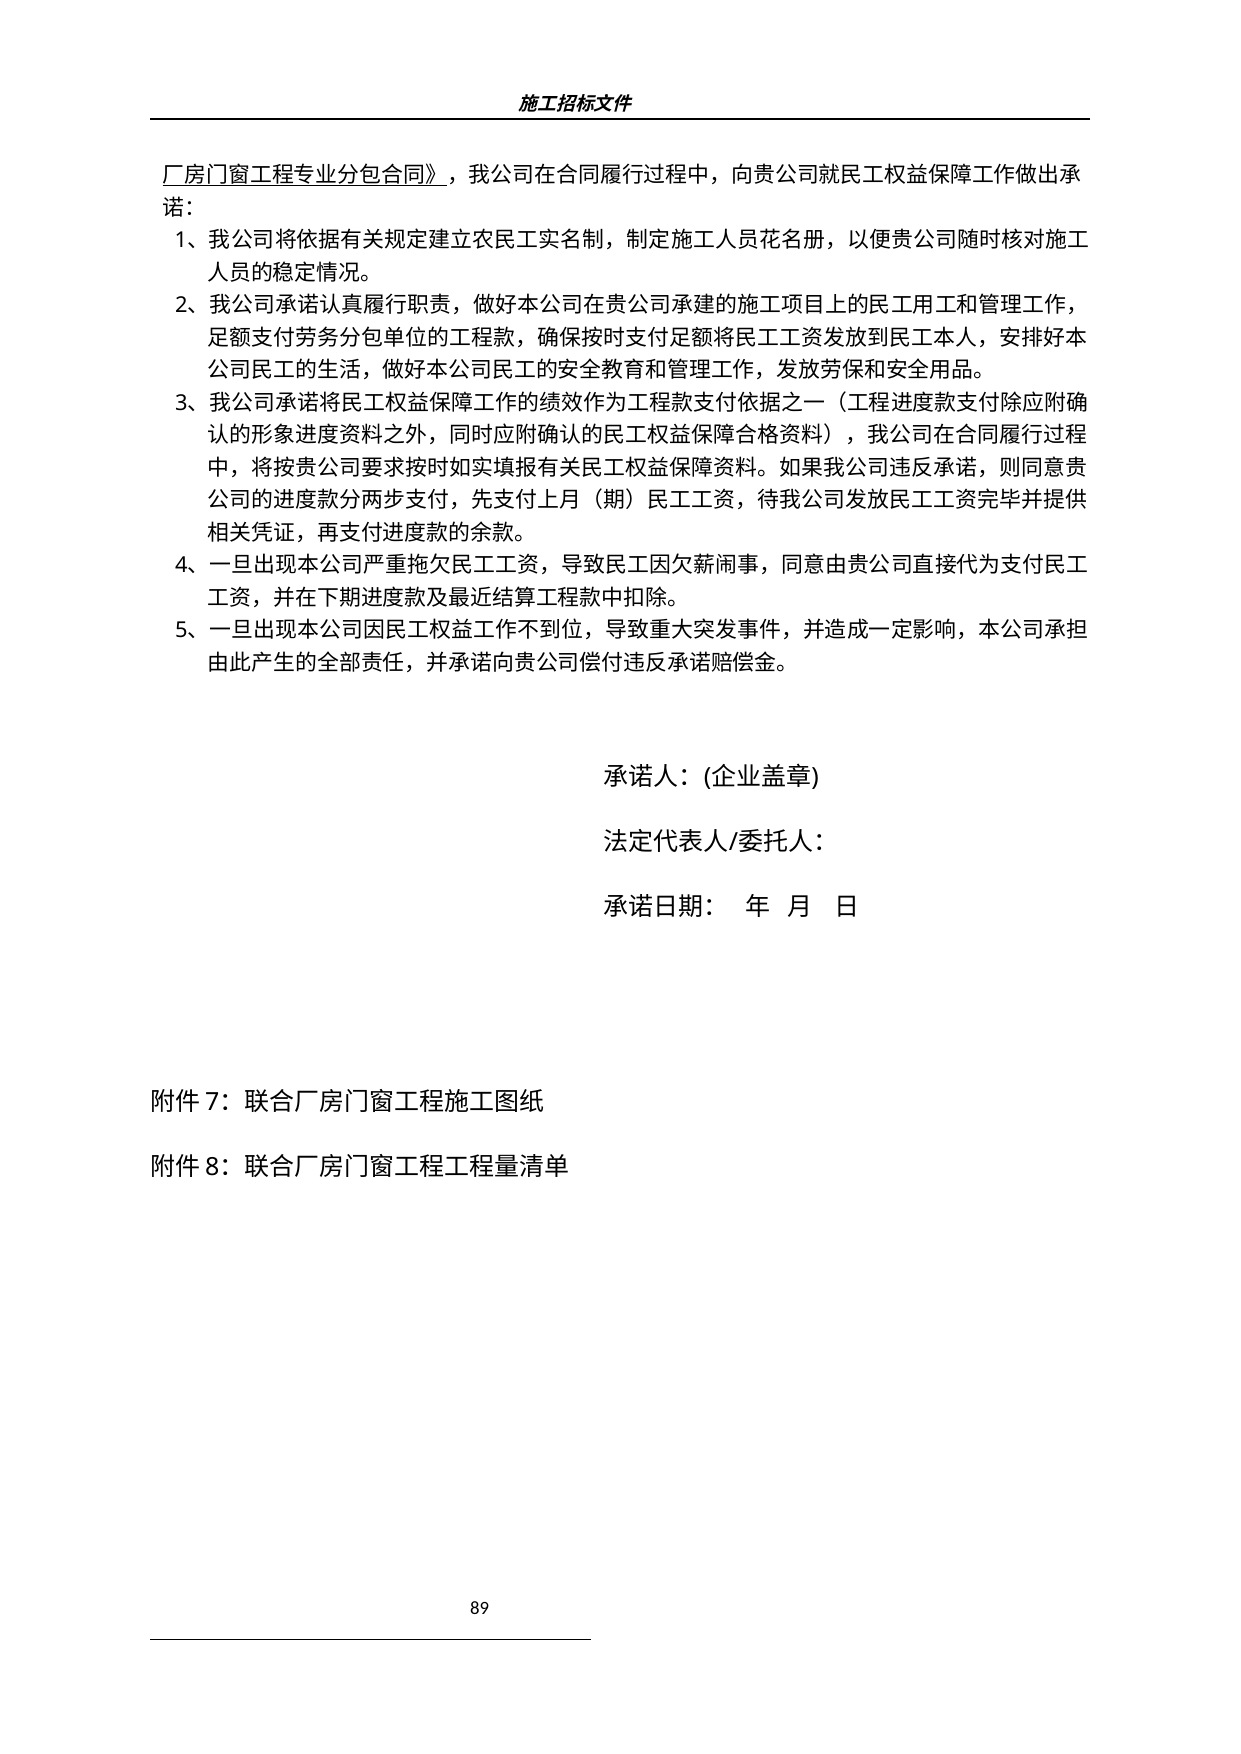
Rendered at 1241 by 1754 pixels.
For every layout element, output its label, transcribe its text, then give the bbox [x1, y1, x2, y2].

text 4、一旦出现本公司严重拖欠民工工资，导致民工因欠薪闹事，同意由贵公司直接代为支付民工工资，并在下期进度款及最近结算工程款中扣除。 [175, 547, 1090, 612]
text 附件7：联合厂房门窗工程施工图纸 [150, 1067, 1090, 1132]
text 法定代表人/委托人： [150, 807, 1090, 872]
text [162, 157, 1090, 222]
text 承诺日期： 年 月 日 [150, 872, 1090, 937]
text 2、我公司承诺认真履行职责，做好本公司在贵公司承建的施工项目上的民工用工和管理工作，足额支付劳务分包单位的工程款，确保按时支付足额将民工工资发放到民工本人，安排好本公司民工的生活，做好本公司民工的安全教育和管理工作，发放劳保和安全用品。 [175, 287, 1090, 384]
text 附件8：联合厂房门窗工程工程量清单 [150, 1132, 1090, 1197]
text 3、我公司承诺将民工权益保障工作的绩效作为工程款支付依据之一（工程进度款支付除应附确认的形象进度资料之外，同时应附确认的民工权益保障合格资料），我公司在合同履行过程中，将按贵公司要求按时如实填报有关民工权益保障资料。如果我公司违反承诺，则同意贵公司的进度款分两步支付，先支付上月（期）民工工资，待我公司发放民工工资完毕并提供相关凭证，再支付进度款的余款。 [175, 384, 1090, 547]
text 承诺人：(企业盖章) [150, 742, 1090, 807]
text 1、我公司将依据有关规定建立农民工实名制，制定施工人员花名册，以便贵公司随时核对施工人员的稳定情况。 [174, 222, 1090, 287]
text 5、一旦出现本公司因民工权益工作不到位，导致重大突发事件，并造成一定影响，本公司承担由此产生的全部责任，并承诺向贵公司偿付违反承诺赔偿金。 [175, 612, 1090, 677]
